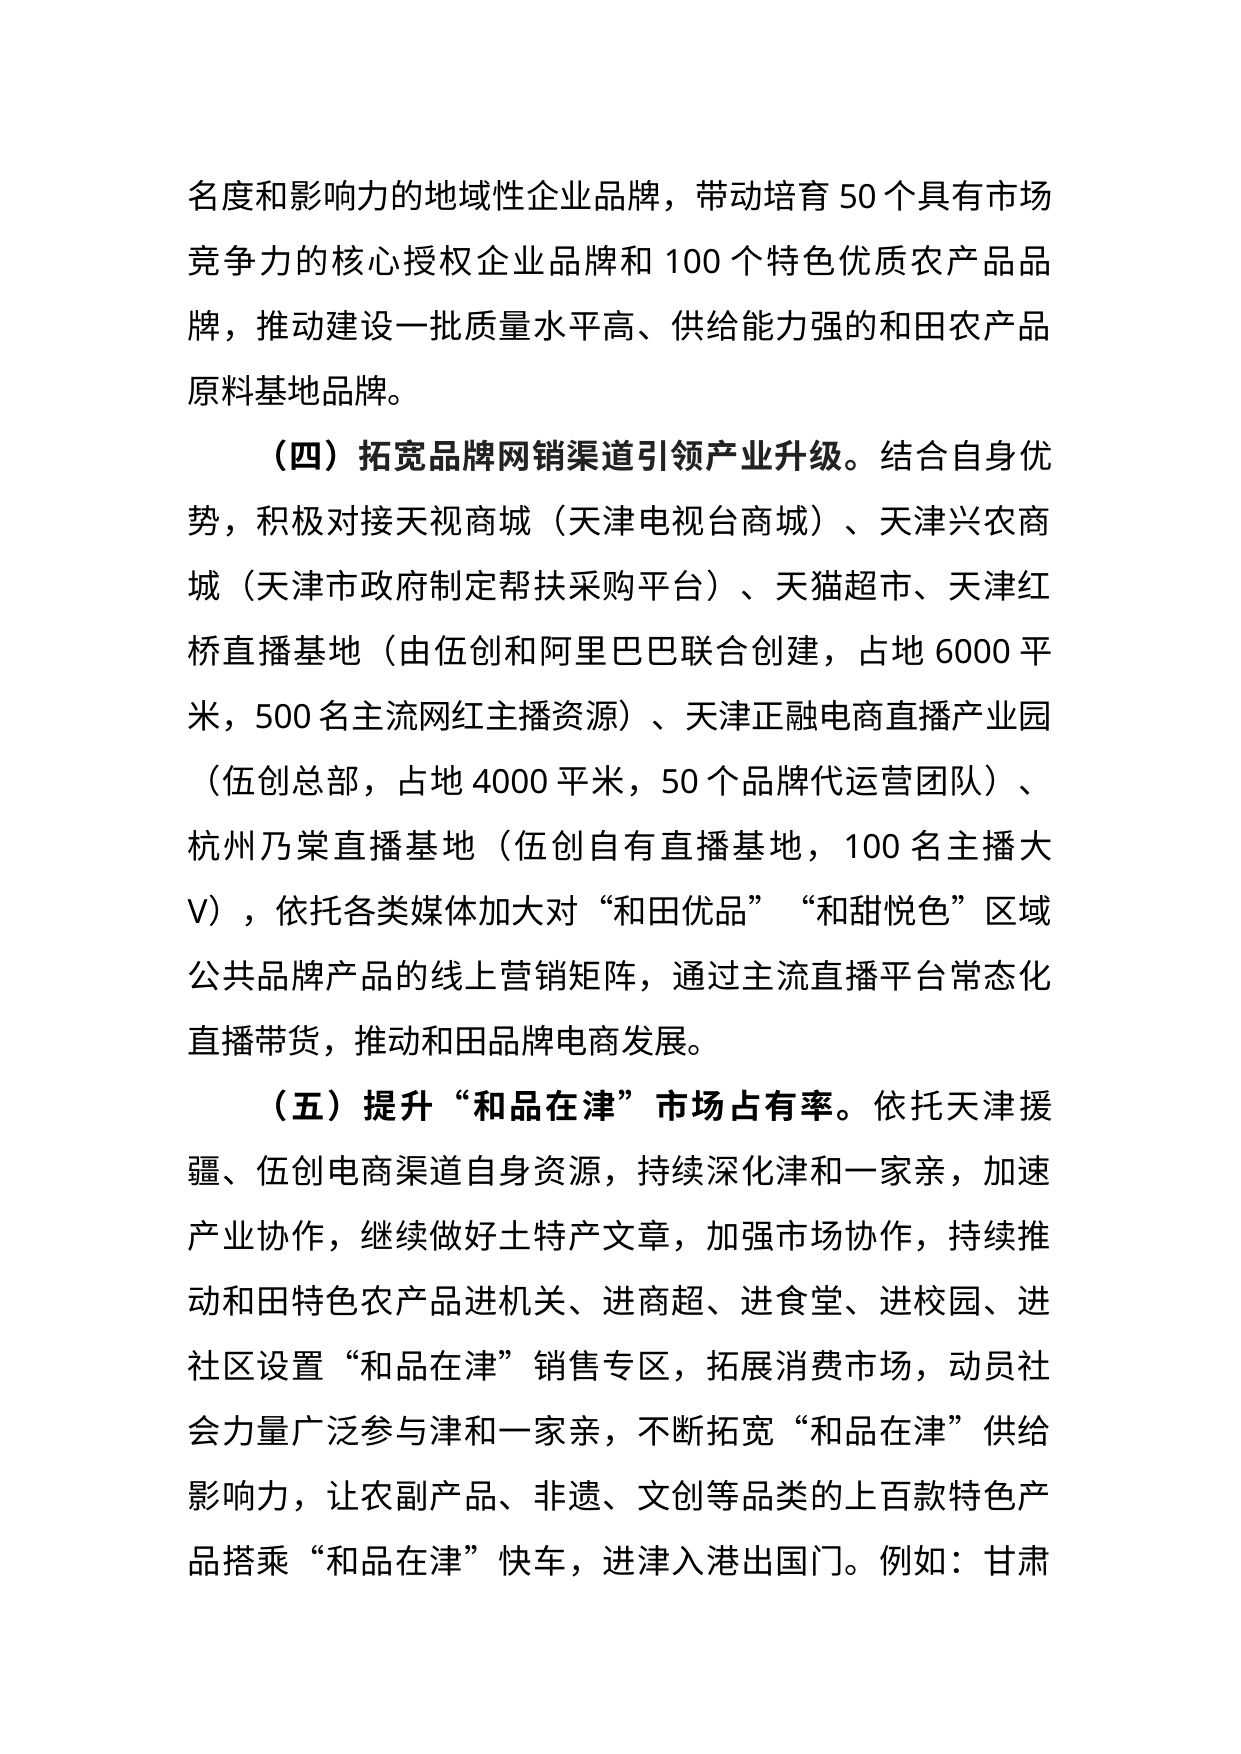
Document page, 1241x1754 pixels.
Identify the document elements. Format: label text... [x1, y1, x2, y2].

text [187, 1072, 1053, 1592]
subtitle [187, 162, 1053, 422]
text （四）拓宽品牌网销渠道引领产业升级。结合自身优势，积极对接天视商城（天津电视台商城）、天津兴农商城（天津市政府制定帮扶采购平台）、天猫超市、天津红桥直播基地（由伍创和阿里巴巴联合创建，占地6000平米，500名主流网红主播资源）、天津正融电商直播产业园（伍创总部，占地4000平米，50个品牌代运营团队）、杭州乃棠直播基地（伍创自有直播基地，100名主播大V），依托各类媒体加大对“和田优品”“和甜悦色”区域公共品牌产品的线上营销矩阵，通过主流直播平台常态化直播带货，推动和田品牌电商发展。 [187, 422, 1053, 1072]
